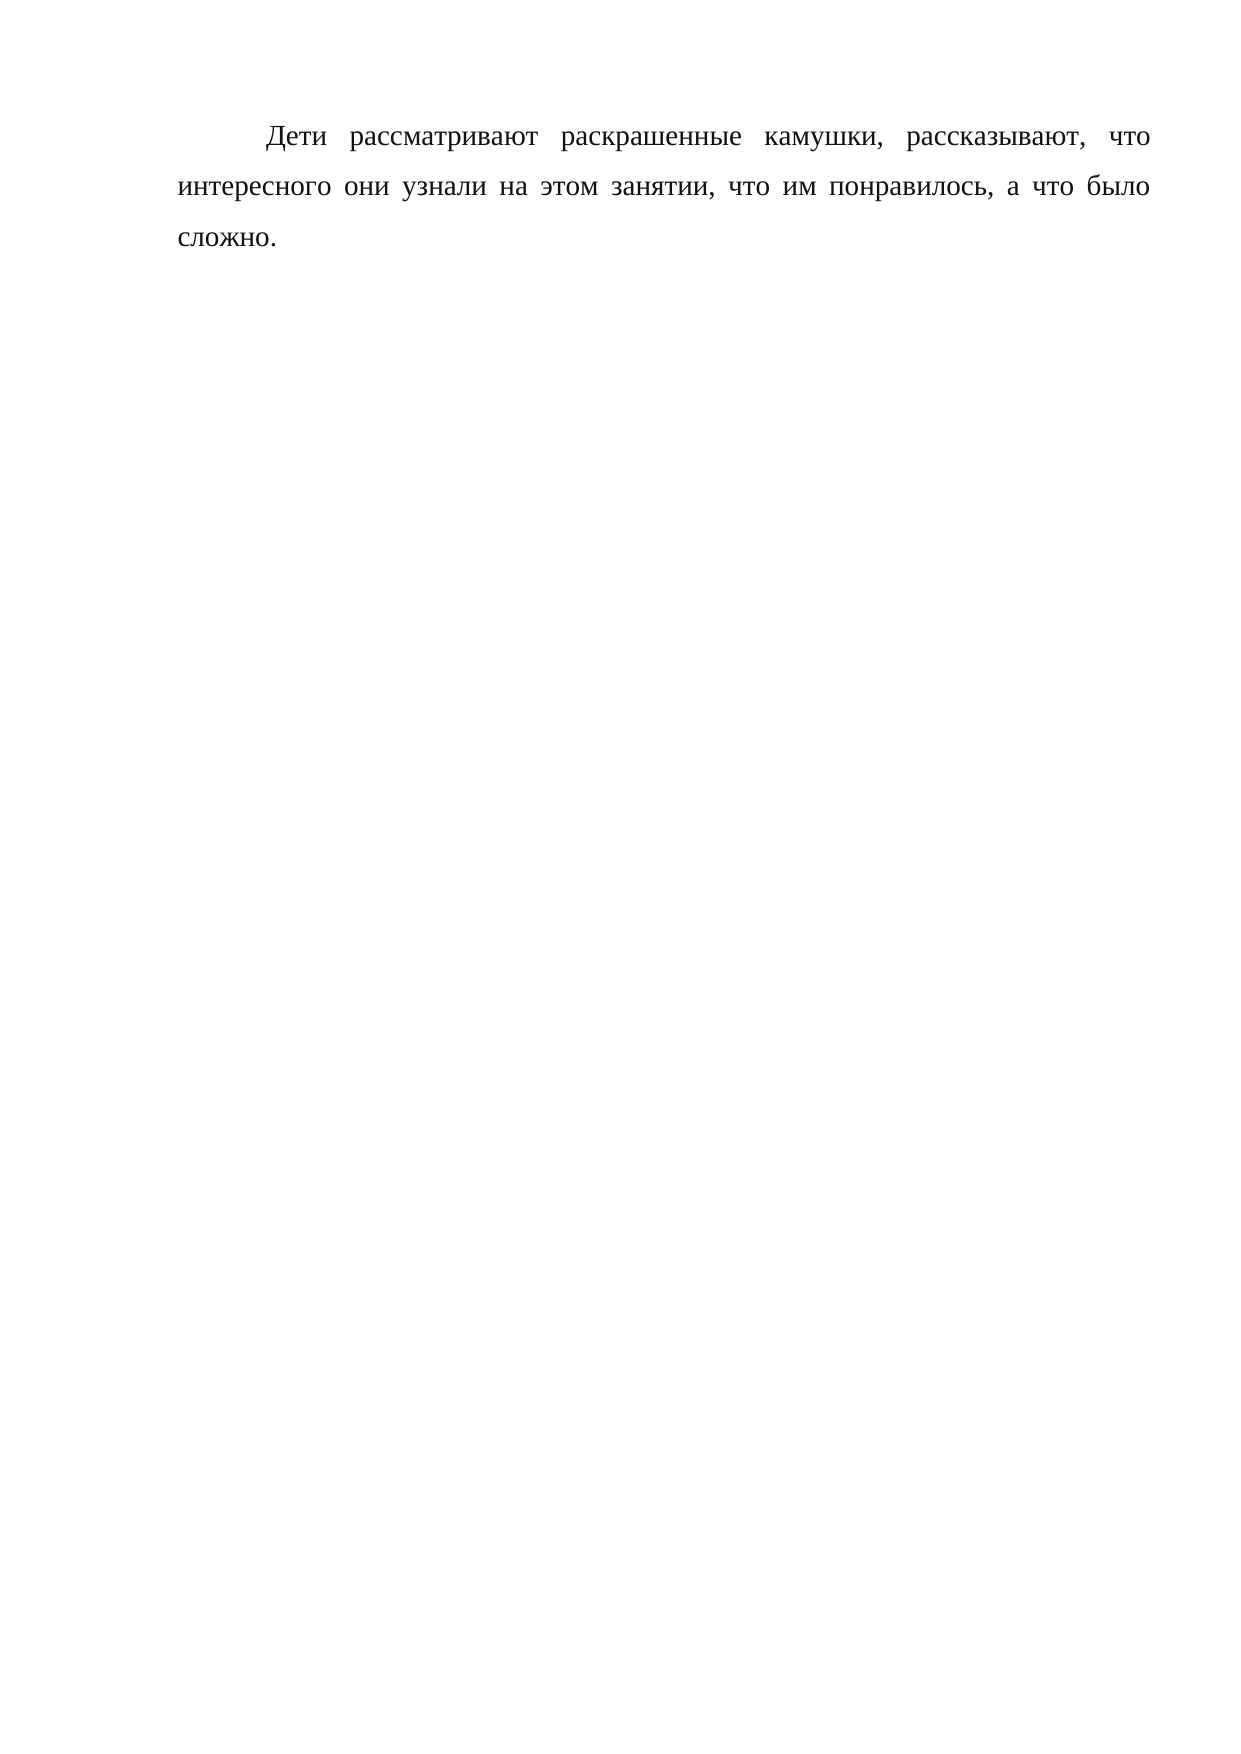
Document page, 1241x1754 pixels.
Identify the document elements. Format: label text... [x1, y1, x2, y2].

text Дети рассматривают раскрашенные камушки, рассказывают, что интересного они узнали на этом занятии, что им понравилось, а что было сложно. [177, 118, 1152, 252]
